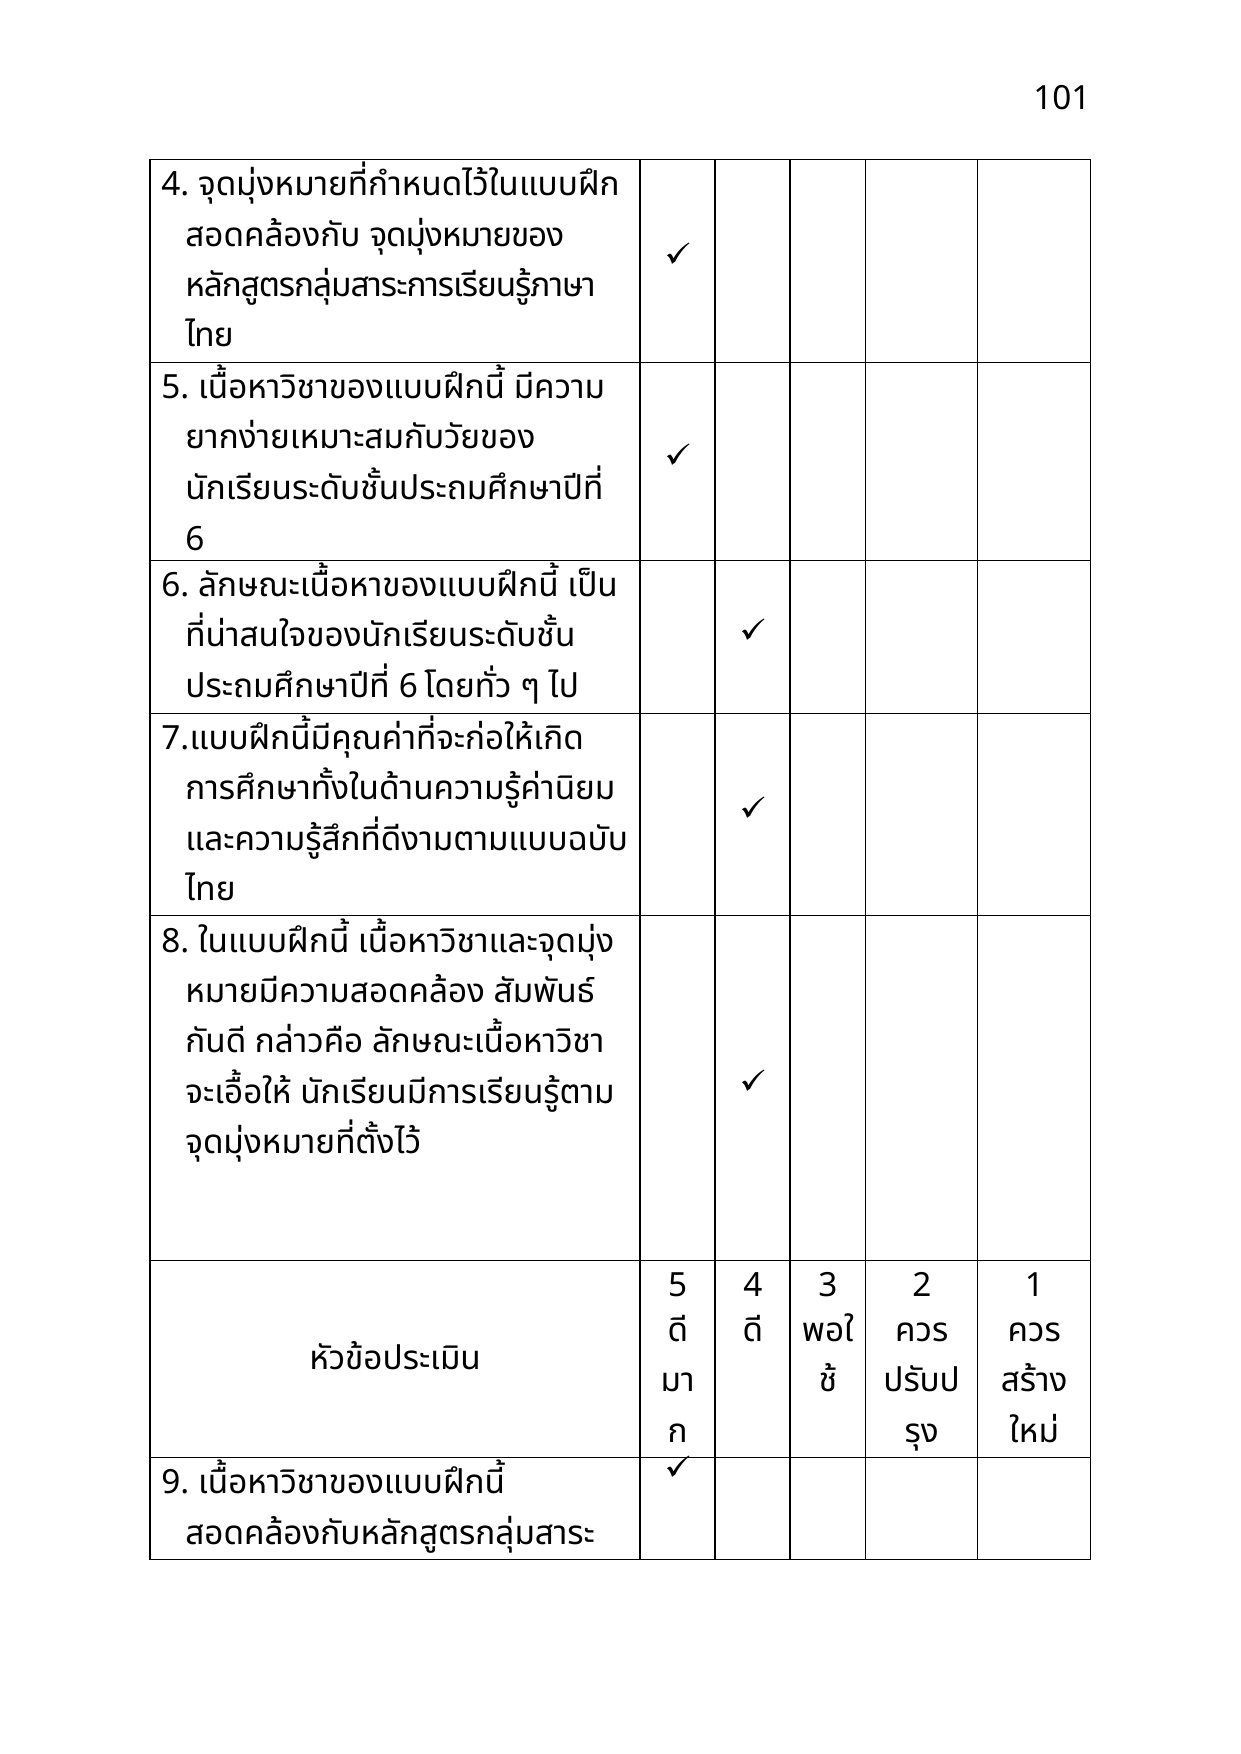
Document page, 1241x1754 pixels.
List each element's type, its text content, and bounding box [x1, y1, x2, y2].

table_cell [866, 363, 977, 560]
table_cell [791, 561, 865, 712]
table_cell [791, 1458, 865, 1559]
table_cell 1 ควร สร้างใหม่ [978, 1261, 1090, 1457]
table_cell [978, 160, 1090, 362]
table_cell [978, 916, 1090, 1259]
table_cell [791, 916, 865, 1259]
table_cell [641, 561, 714, 712]
table_cell [791, 714, 865, 915]
table_cell [641, 1458, 714, 1559]
table_cell 8. ในแบบฝึกนี้ เนื้อหาวิชาและจุดมุ่งหมายมีความสอดคล้อง สัมพันธ์กันดี กล่าวคือ ลักษณะเนื้อหาวิชาจะเอื้อให้ นักเรียนมีการเรียนรู้ตามจุดมุ่งหมายที่ตั้งไว้ [151, 916, 639, 1259]
table_cell [716, 1458, 789, 1559]
table_cell 4 ดี [716, 1261, 789, 1457]
table_cell [716, 561, 789, 712]
table_cell [866, 160, 977, 362]
table_cell [716, 714, 789, 915]
table_cell หัวข้อประเมิน [151, 1261, 639, 1457]
table_cell 7.แบบฝึกนี้มีคุณค่าที่จะก่อให้เกิดการศึกษาทั้งในด้านความรู้ค่านิยมและความรู้สึกที่ดีงามตามแบบฉบับไทย [151, 714, 639, 915]
table_cell [978, 561, 1090, 712]
table_cell [866, 1458, 977, 1559]
table_cell [866, 561, 977, 712]
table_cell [151, 1458, 639, 1559]
table_cell 5. เนื้อหาวิชาของแบบฝึกนี้ มีความยากง่ายเหมาะสมกับวัยของ นักเรียนระดับชั้นประถมศึกษาปีที่ 6 [151, 363, 639, 560]
table_cell [866, 916, 977, 1259]
table_cell [716, 160, 789, 362]
table_cell 5 ดี มาก [641, 1261, 714, 1457]
table_cell [978, 1458, 1090, 1559]
table_cell [716, 363, 789, 560]
table_cell [866, 714, 977, 915]
table_cell 2 ควร ปรับปรุง [866, 1261, 977, 1457]
table_cell [791, 363, 865, 560]
table_cell [716, 916, 789, 1259]
table_cell [641, 916, 714, 1259]
table_cell [641, 160, 714, 362]
table_cell 6. ลักษณะเนื้อหาของแบบฝึกนี้ เป็นที่น่าสนใจของนักเรียนระดับชั้นประถมศึกษาปีที่ 6โดยทั่ว ๆ ไป [151, 561, 639, 712]
table_cell 4. จุดมุ่งหมายที่กำหนดไว้ในแบบฝึกสอดคล้องกับ จุดมุ่งหมายของหลักสูตรกลุ่มสาระการเรียนรู้ภาษาไทย [151, 160, 639, 362]
table_cell [978, 363, 1090, 560]
table_cell [641, 363, 714, 560]
table_cell [791, 160, 865, 362]
table_cell 3 พอใช้ [791, 1261, 865, 1457]
table_cell [641, 714, 714, 915]
table_cell [978, 714, 1090, 915]
